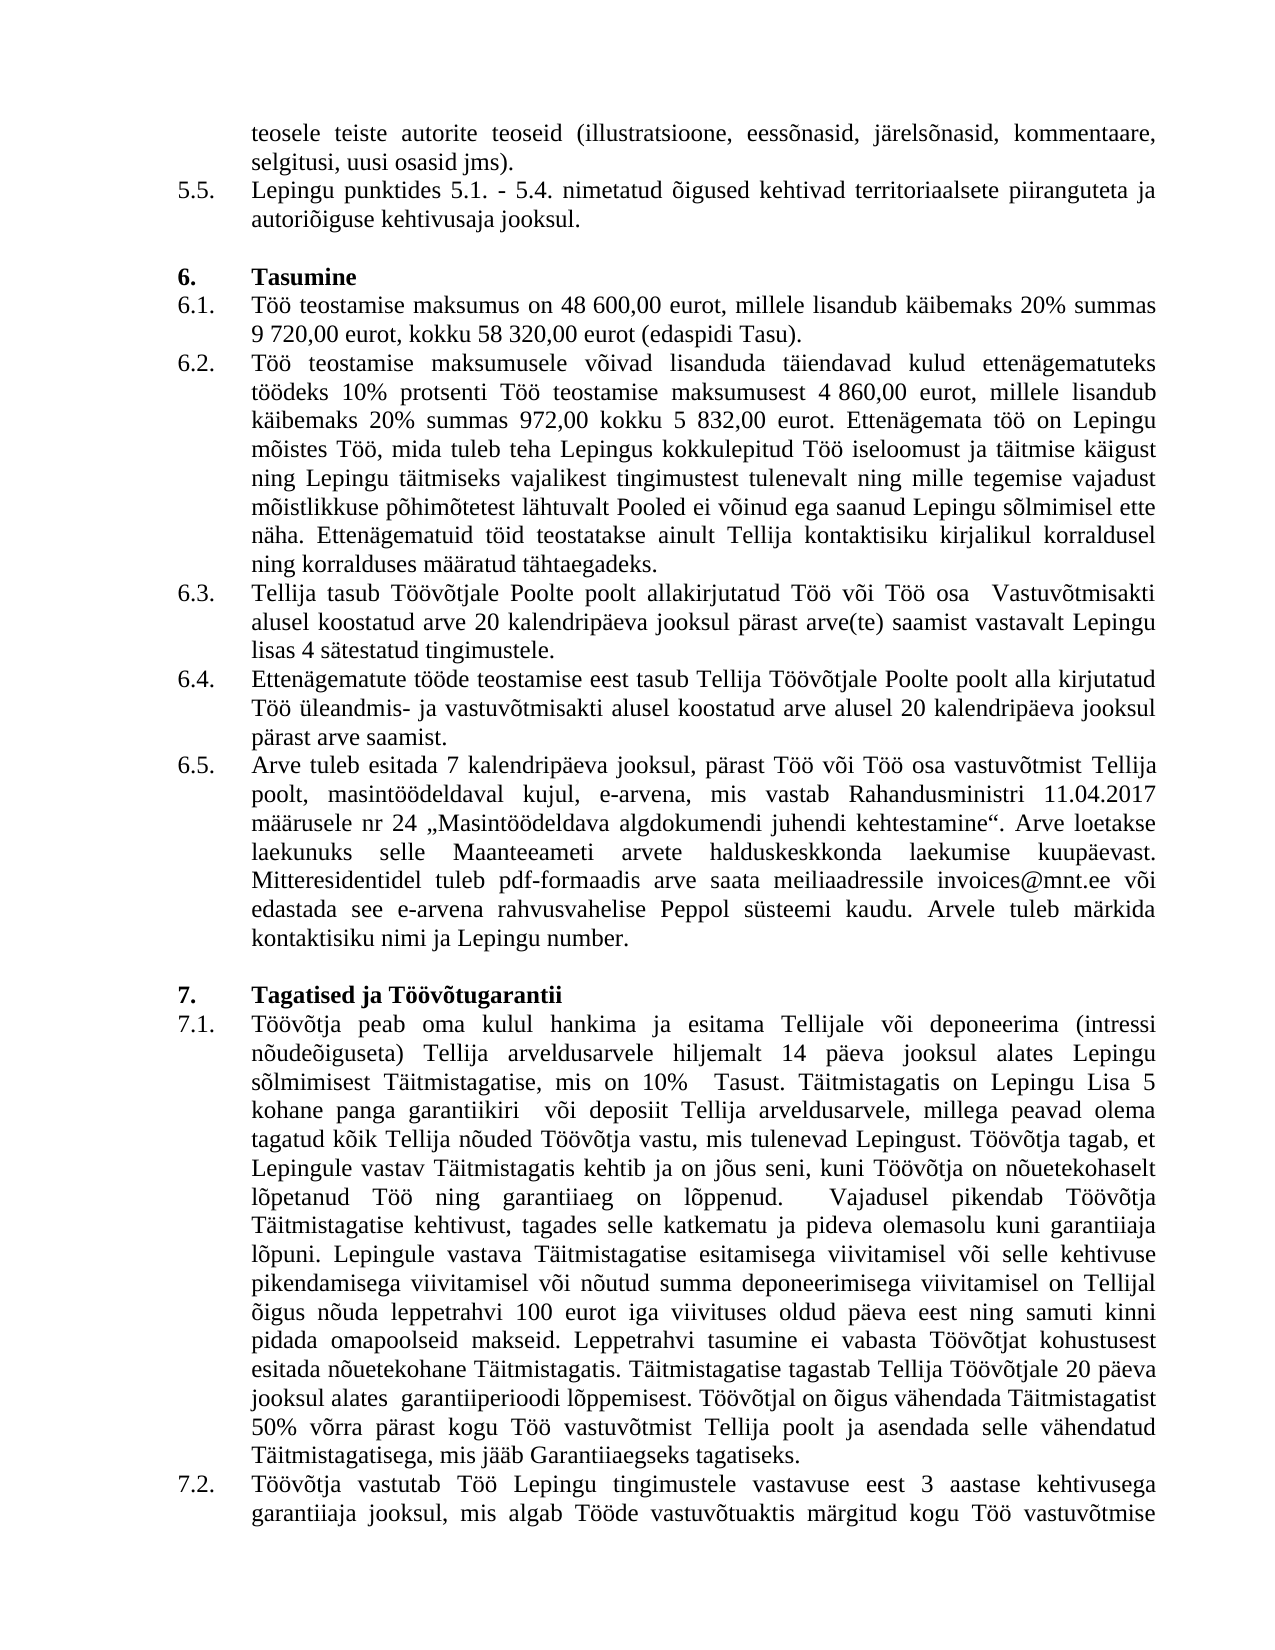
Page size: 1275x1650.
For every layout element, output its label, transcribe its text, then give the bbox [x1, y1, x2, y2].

text Tagatised ja Töövõtugarantii [177, 981, 1157, 1009]
text Töö teostamise maksumus on 48 600,00 eurot, millele lisandub käibemaks 20% summas 9 720,00 eurot, kokku 58 320,00 eurot (edaspidi Tasu). [177, 291, 1157, 348]
list Arve tuleb esitada 7 kalendripäeva jooksul, pärast Töö või Töö osa vastuvõtmist Tellija poolt, masintöödeldaval kujul, e-arvena, mis vastab Rahandusministri 11.04.2017 määrusele nr 24 „Masintöödeldava algdokumendi juhendi kehtestamine“. Arve loetakse laekunuks selle Maanteeameti arvete halduskeskkonda laekumise kuupäevast. Mitteresidentidel tuleb pdf-formaadis arve saata meiliaadressile invoices@mnt.ee või edastada see e-arvena rahvusvahelise Peppol süsteemi kaudu. Arvele tuleb märkida kontaktisiku nimi ja Lepingu number. [177, 751, 1157, 952]
text Töö teostamise maksumusele võivad lisanduda täiendavad kulud ettenägematuteks töödeks 10% protsenti Töö teostamise maksumusest 4 860,00 eurot, millele lisandub käibemaks 20% summas 972,00 kokku 5 832,00 eurot. Ettenägemata töö on Lepingu mõistes Töö, mida tuleb teha Lepingus kokkulepitud Töö iseloomust ja täitmise käigust ning Lepingu täitmiseks vajalikest tingimustest tulenevalt ning mille tegemise vajadust mõistlikkuse põhimõtetest lähtuvalt Pooled ei võinud ega saanud Lepingu sõlmimisel ette näha. Ettenägematuid töid teostatakse ainult Tellija kontaktisiku kirjalikul korraldusel ning korralduses määratud tähtaegadeks. [177, 348, 1157, 578]
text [177, 118, 1157, 176]
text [177, 1469, 1157, 1527]
text Töövõtja peab oma kulul hankima ja esitama Tellijale või deponeerima (intressi nõudeõiguseta) Tellija arveldusarvele hiljemalt 14 päeva jooksul alates Lepingu sõlmimisest Täitmistagatise, mis on 10% Tasust. Täitmistagatis on Lepingu Lisa 5 kohane panga garantiikiri või deposiit Tellija arveldusarvele, millega peavad olema tagatud kõik Tellija nõuded Töövõtja vastu, mis tulenevad Lepingust. Töövõtja tagab, et Lepingule vastav Täitmistagatis kehtib ja on jõus seni, kuni Töövõtja on nõuetekohaselt lõpetanud Töö ning garantiiaeg on lõppenud. Vajadusel pikendab Töövõtja Täitmistagatise kehtivust, tagades selle katkematu ja pideva olemasolu kuni garantiiaja lõpuni. Lepingule vastava Täitmistagatise esitamisega viivitamisel või selle kehtivuse pikendamisega viivitamisel või nõutud summa deponeerimisega viivitamisel on Tellijal õigus nõuda leppetrahvi 100 eurot iga viivituses oldud päeva eest ning samuti kinni pidada omapoolseid makseid. Leppetrahvi tasumine ei vabasta Töövõtjat kohustusest esitada nõuetekohane Täitmistagatis. Täitmistagatise tagastab Tellija Töövõtjale 20 päeva jooksul alates garantiiperioodi lõppemisest. Töövõtjal on õigus vähendada Täitmistagatist 50% võrra pärast kogu Töö vastuvõtmist Tellija poolt ja asendada selle vähendatud Täitmistagatisega, mis jääb Garantiiaegseks tagatiseks. [177, 1009, 1157, 1469]
text Lepingu punktides 5.1. - 5.4. nimetatud õigused kehtivad territoriaalsete piiranguteta ja autoriõiguse kehtivusaja jooksul. [177, 176, 1157, 233]
text Tasumine [177, 262, 1157, 291]
text Tellija tasub Töövõtjale Poolte poolt allakirjutatud Töö või Töö osa Vastuvõtmisakti alusel koostatud arve 20 kalendripäeva jooksul pärast arve(te) saamist vastavalt Lepingu lisas 4 sätestatud tingimustele. [177, 578, 1157, 664]
text Ettenägematute tööde teostamise eest tasub Tellija Töövõtjale Poolte poolt alla kirjutatud Töö üleandmis- ja vastuvõtmisakti alusel koostatud arve alusel 20 kalendripäeva jooksul pärast arve saamist. [177, 664, 1157, 751]
